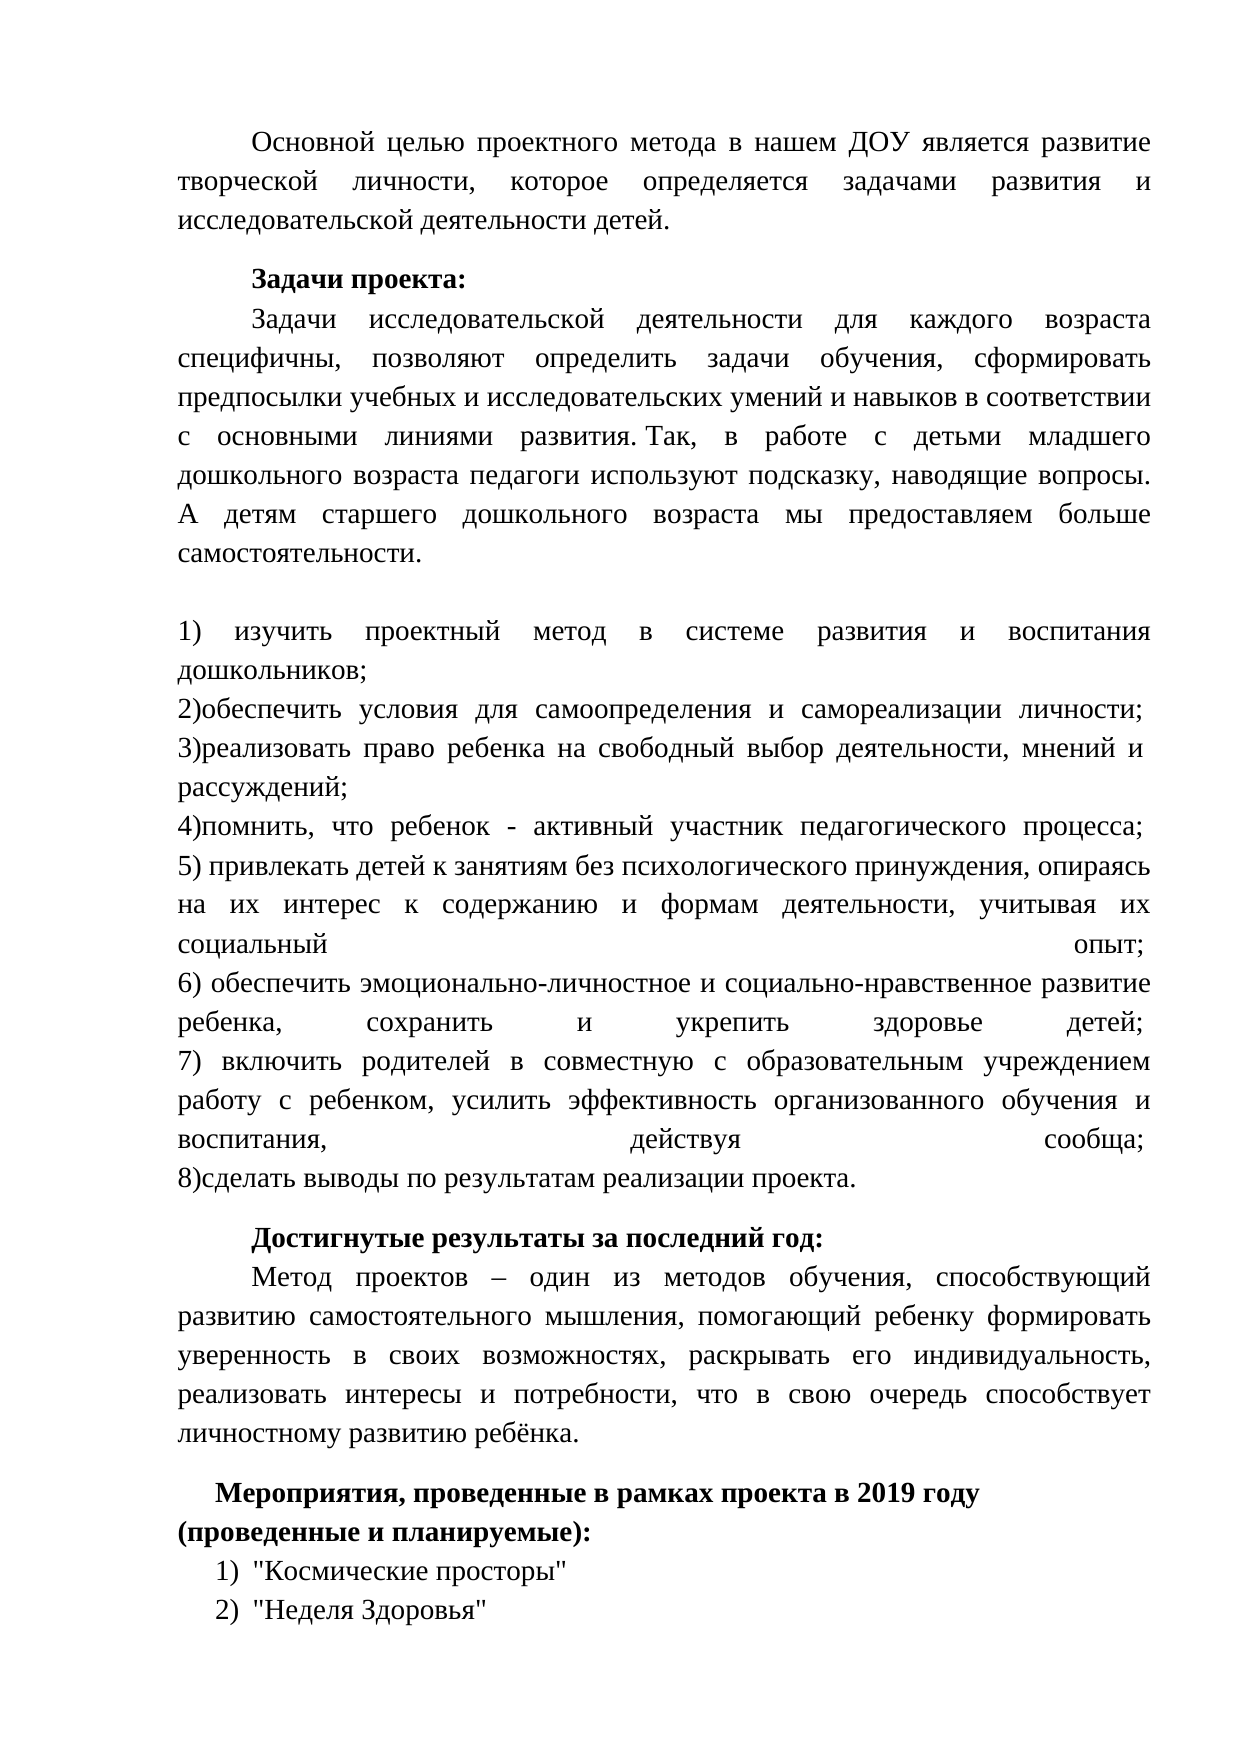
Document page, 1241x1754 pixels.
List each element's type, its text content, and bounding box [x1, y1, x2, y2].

text Метод проектов – один из методов обучения, способствующий развитию самостоятельного мышления, помогающий ребенку формировать уверенность в своих возможностях, раскрывать его индивидуальность, реализовать интересы и потребности, что в свою очередь способствует личностному развитию ребёнка. [177, 1253, 1152, 1449]
text Основной целью проектного метода в нашем ДОУ является развитие творческой личности, которое определяется задачами развития и исследовательской деятельности детей. [177, 118, 1152, 235]
list "Неделя Здоровья" [215, 1587, 1152, 1626]
text Мероприятия, проведенные в рамках проекта в 2019 году (проведенные и планируемые): [177, 1470, 1152, 1548]
text Достигнутые результаты за последний год: [177, 1214, 1152, 1253]
text Задачи исследовательской деятельности для каждого возраста специфичны, позволяют определить задачи обучения, сформировать предпосылки учебных и исследовательских умений и навыков в соответствии с основными линиями развития. Так, в работе с детьми младшего дошкольного возраста педагоги используют подсказку, наводящие вопросы. А детям старшего дошкольного возраста мы предоставляем больше самостоятельности. 1) изучить проектный метод в системе развития и воспитания дошкольников; 2)обеспечить условия для самоопределения и самореализации личности; 3)реализовать право ребенка на свободный выбор деятельности, мнений и рассуждений; 4)помнить, что ребенок - активный участник педагогического процесса; 5) привлекать детей к занятиям без психологического принуждения, опираясь на их интерес к содержанию и формам деятельности, учитывая их социальный опыт; 6) обеспечить эмоционально-личностное и социально-нравственное развитие ребенка, сохранить и укрепить здоровье детей; 7) включить родителей в совместную с образовательным учреждением работу с ребенком, усилить эффективность организованного обучения и воспитания, действуя сообща; 8)сделать выводы по результатам реализации проекта. [177, 295, 1152, 1194]
list "Космические просторы" [215, 1548, 1152, 1587]
text Задачи проекта: [177, 256, 1152, 295]
